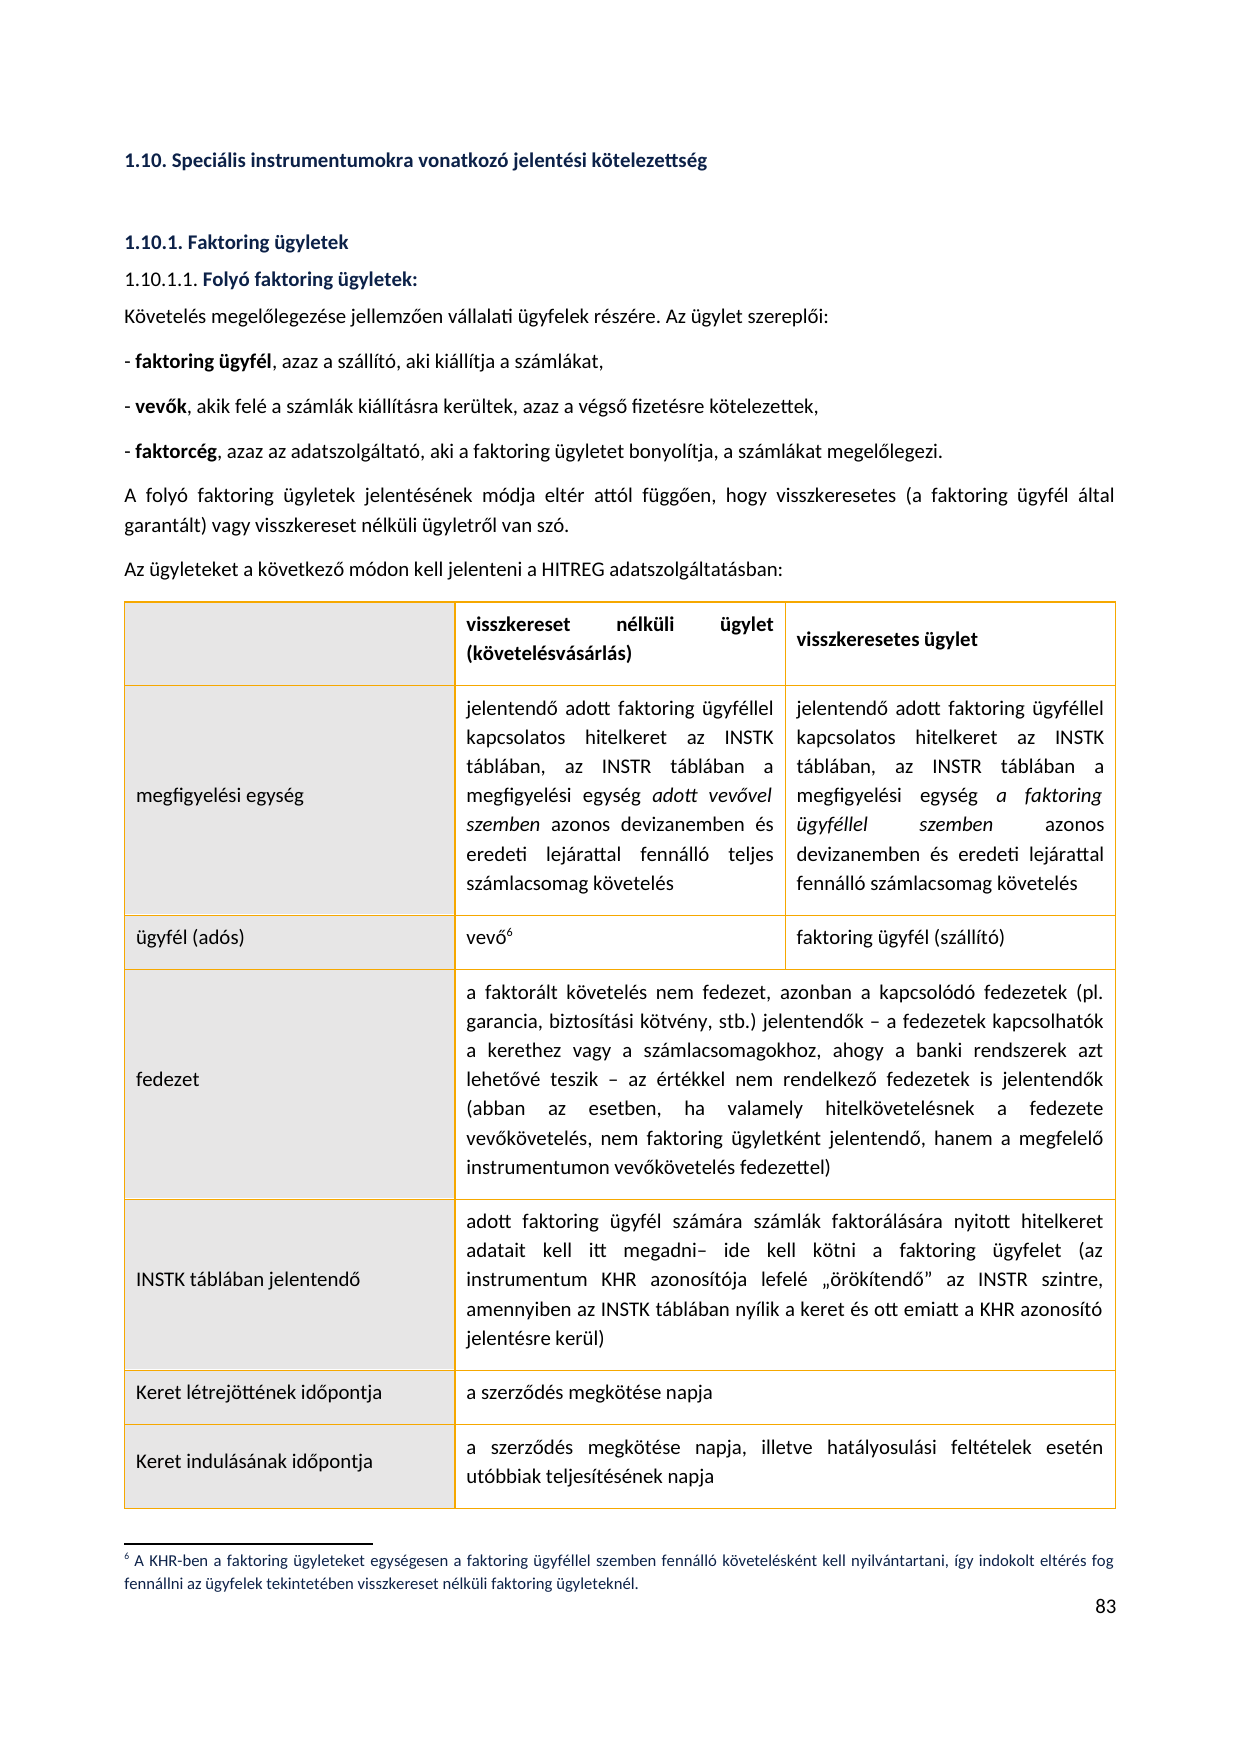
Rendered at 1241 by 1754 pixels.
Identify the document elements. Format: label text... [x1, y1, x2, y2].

table_cell ügyfél (adós) [125, 916, 454, 969]
text - faktorcég, azaz az adatszolgáltató, aki a faktoring ügyletet bonyolítja, a számlákat megelőlegezi. [124, 438, 1116, 463]
table_cell jelentendő adott faktoring ügyféllel kapcsolatos hitelkeret az INSTK táblában, az INSTR táblában a megfigyelési egység a faktoring ügyféllel szemben azonos devizanemben és eredeti lejárattal fennálló számlacsomag követelés [786, 686, 1115, 914]
table_cell INSTK táblában jelentendő [125, 1200, 454, 1369]
table_cell adott faktoring ügyfél számára számlák faktorálására nyitott hitelkeret adatait kell itt megadni– ide kell kötni a faktoring ügyfelet (az instrumentum KHR azonosítója lefelé „örökítendő” az INSTR szintre, amennyiben az INSTK táblában nyílik a keret és ott emiatt a KHR azonosító jelentésre kerül) [456, 1200, 1115, 1369]
table_cell Keret indulásának időpontja [125, 1425, 454, 1508]
subtitle Speciális instrumentumokra vonatkozó jelentési kötelezettség [124, 148, 1116, 173]
text - vevők, akik felé a számlák kiállításra kerültek, azaz a végső fizetésre kötelezettek, [124, 393, 1116, 418]
table_cell vevő [456, 916, 785, 969]
table_cell jelentendő adott faktoring ügyféllel kapcsolatos hitelkeret az INSTK táblában, az INSTR táblában a megfigyelési egység adott vevővel szemben azonos devizanemben és eredeti lejárattal fennálló teljes számlacsomag követelés [456, 686, 785, 914]
text - faktoring ügyfél, azaz a szállító, aki kiállítja a számlákat, [124, 348, 1116, 374]
table_cell a faktorált követelés nem fedezet, azonban a kapcsolódó fedezetek (pl. garancia, biztosítási kötvény, stb.) jelentendők – a fedezetek kapcsolhatók a kerethez vagy a számlacsomagokhoz, ahogy a banki rendszerek azt lehetővé teszik – az értékkel nem rendelkező fedezetek is jelentendők (abban az esetben, ha valamely hitelkövetelésnek a fedezete vevőkövetelés, nem faktoring ügyletként jelentendő, hanem a megfelelő instrumentumon vevőkövetelés fedezettel) [456, 970, 1115, 1198]
subtitle Folyó faktoring ügyletek: [124, 266, 1116, 292]
table_cell a szerződés megkötése napja, illetve hatályosulási feltételek esetén utóbbiak teljesítésének napja [456, 1425, 1115, 1508]
text Követelés megelőlegezése jellemzően vállalati ügyfelek részére. Az ügylet szereplői: [124, 303, 1116, 329]
table_header visszkeresetes ügylet [786, 603, 1115, 685]
table_cell fedezet [125, 970, 454, 1198]
table_header visszkereset nélküli ügylet (követelésvásárlás) [456, 603, 785, 685]
table_cell a szerződés megkötése napja [456, 1371, 1115, 1424]
table_cell Keret létrejöttének időpontja [125, 1371, 454, 1424]
text Az ügyleteket a következő módon kell jelenteni a HITREG adatszolgáltatásban: [124, 557, 1116, 582]
subtitle Faktoring ügyletek [124, 229, 1116, 255]
table_cell megfigyelési egység [125, 686, 454, 914]
table_cell faktoring ügyfél (szállító) [786, 916, 1115, 969]
table_header [125, 603, 454, 685]
text A folyó faktoring ügyletek jelentésének módja eltér attól függően, hogy visszkeresetes (a faktoring ügyfél által garantált) vagy visszkereset nélküli ügyletről van szó. [124, 483, 1116, 537]
